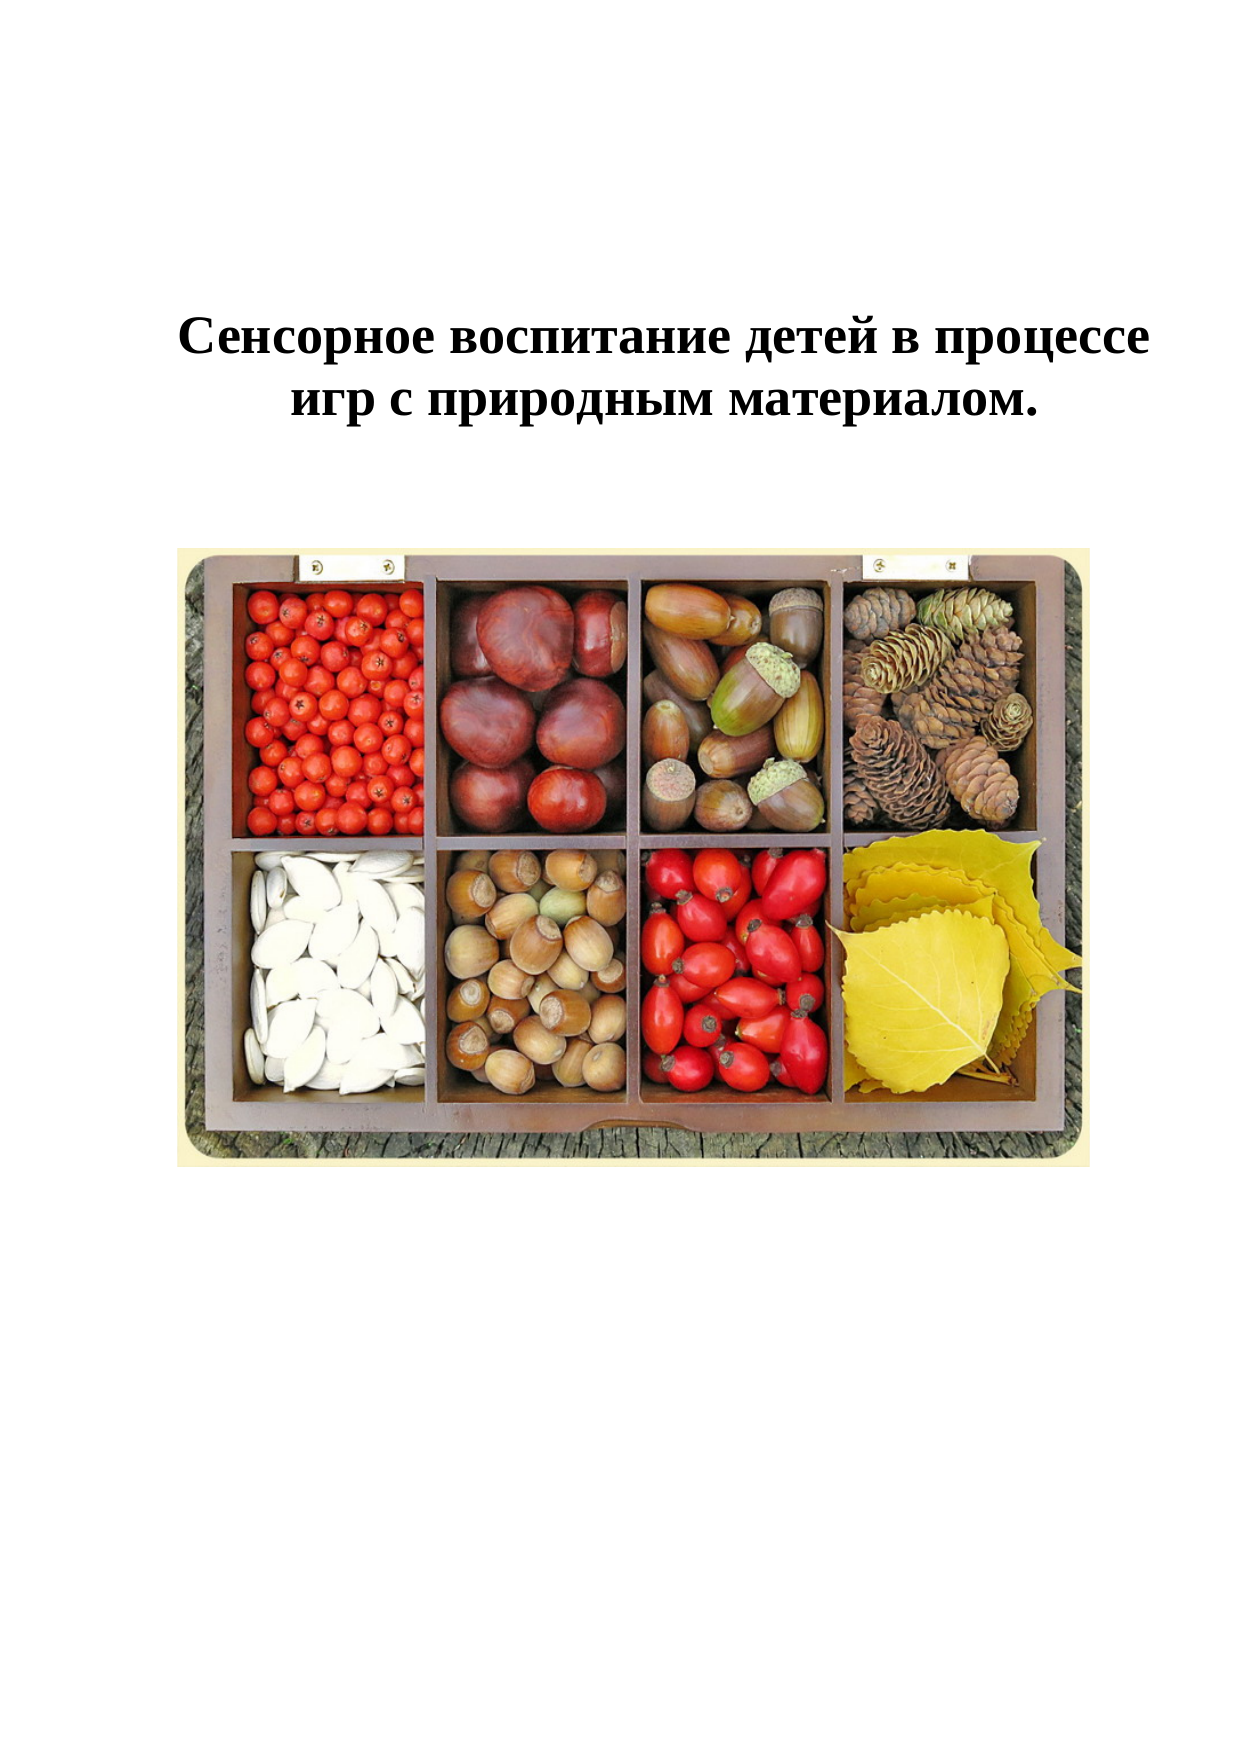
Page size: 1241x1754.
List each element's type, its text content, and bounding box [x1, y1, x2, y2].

text Сенсорное воспитание детей в процессе игр с природным материалом. [177, 303, 1152, 427]
picture [177, 548, 1090, 1167]
